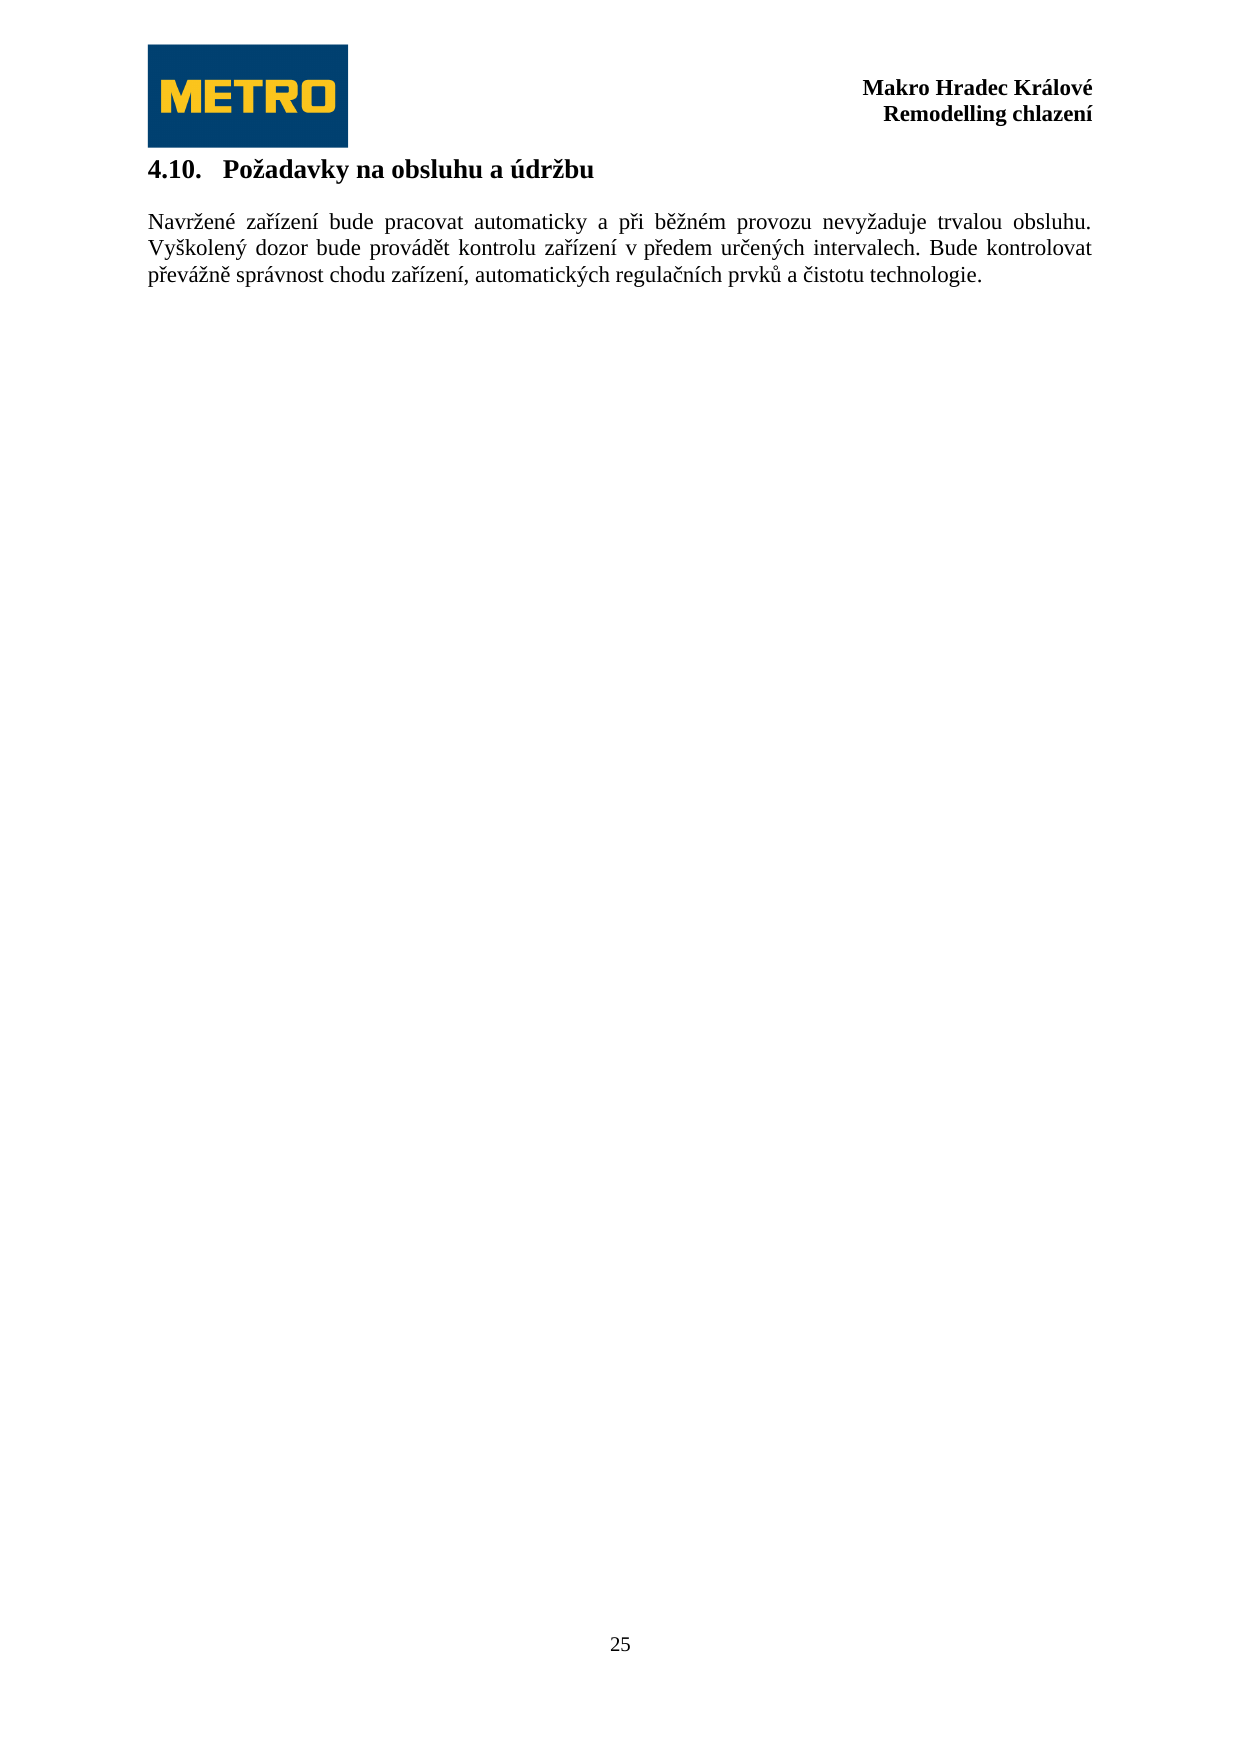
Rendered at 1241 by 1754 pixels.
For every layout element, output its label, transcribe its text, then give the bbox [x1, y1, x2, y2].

picture [147, 44, 349, 148]
subtitle Požadavky na obsluhu a údržbu [148, 153, 1093, 184]
text Navržené zařízení bude pracovat automaticky a při běžném provozu nevyžaduje trvalou obsluhu. Vyškolený dozor bude provádět kontrolu zařízení v předem určených intervalech. Bude kontrolovat převážně správnost chodu zařízení, automatických regulačních prvků a čistotu technologie. [148, 208, 1093, 287]
